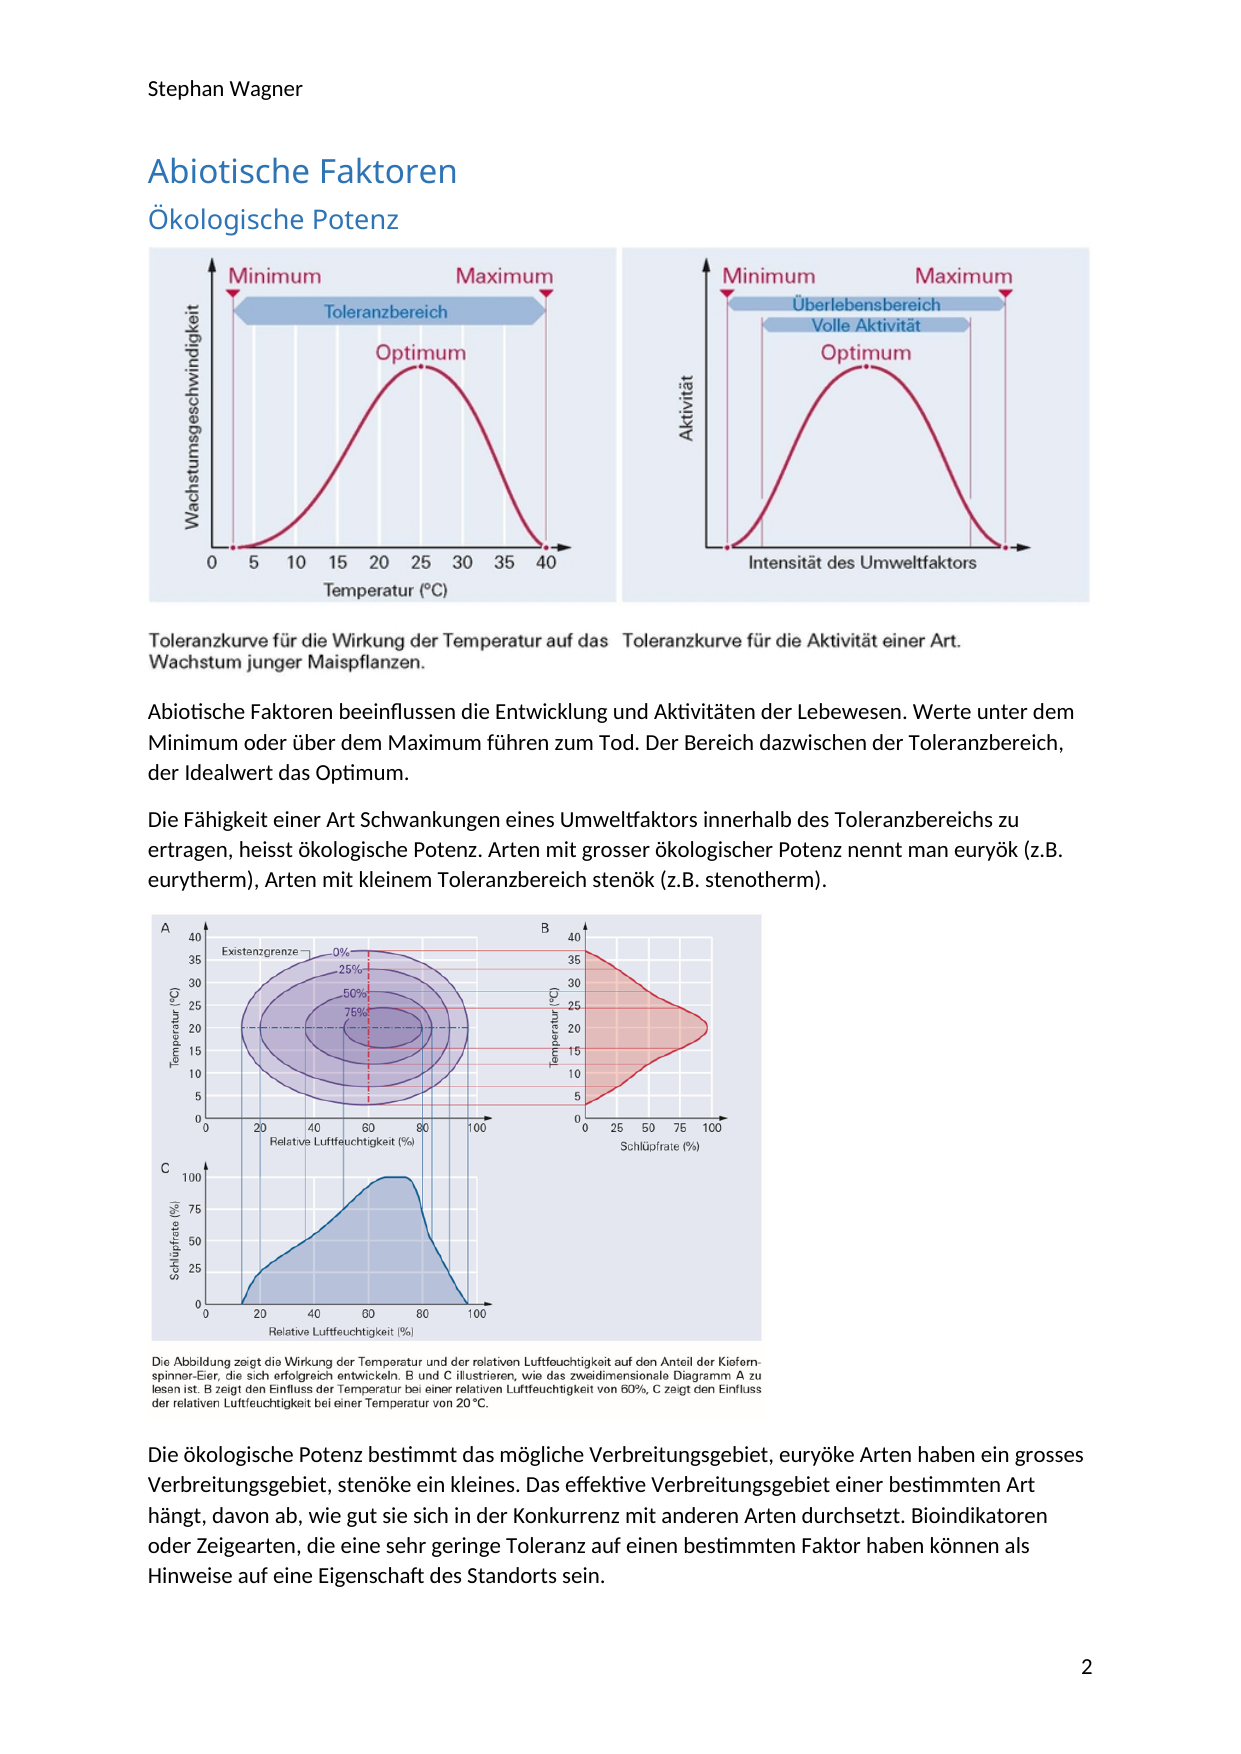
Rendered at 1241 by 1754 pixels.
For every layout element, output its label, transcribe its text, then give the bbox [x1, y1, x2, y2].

text Die ökologische Potenz bestimmt das mögliche Verbreitungsgebiet, euryöke Arten haben ein grosses Verbreitungsgebiet, stenöke ein kleines. Das effektive Verbreitungsgebiet einer bestimmten Art hängt, davon ab, wie gut sie sich in der Konkurrenz mit anderen Arten durchsetzt. Bioindikatoren oder Zeigearten, die eine sehr geringe Toleranz auf einen bestimmten Faktor haben können als Hinweise auf eine Eigenschaft des Standorts sein. [148, 1440, 1093, 1589]
subtitle Ökologische Potenz [148, 201, 1093, 238]
text Abiotische Faktoren beeinflussen die Entwicklung und Aktivitäten der Lebewesen. Werte unter dem Minimum oder über dem Maximum führen zum Tod. Der Bereich dazwischen der Toleranzbereich, der Idealwert das Optimum. [148, 697, 1093, 786]
text Die Fähigkeit einer Art Schwankungen eines Umweltfaktors innerhalb des Toleranzbereichs zu ertragen, heisst ökologische Potenz. Arten mit grosser ökologischer Potenz nennt man euryök (z.B. eurytherm), Arten mit kleinem Toleranzbereich stenök (z.B. stenotherm). [148, 805, 1093, 893]
picture [147, 912, 765, 1422]
subtitle Abiotische Faktoren [148, 148, 1093, 193]
picture [147, 240, 1093, 679]
